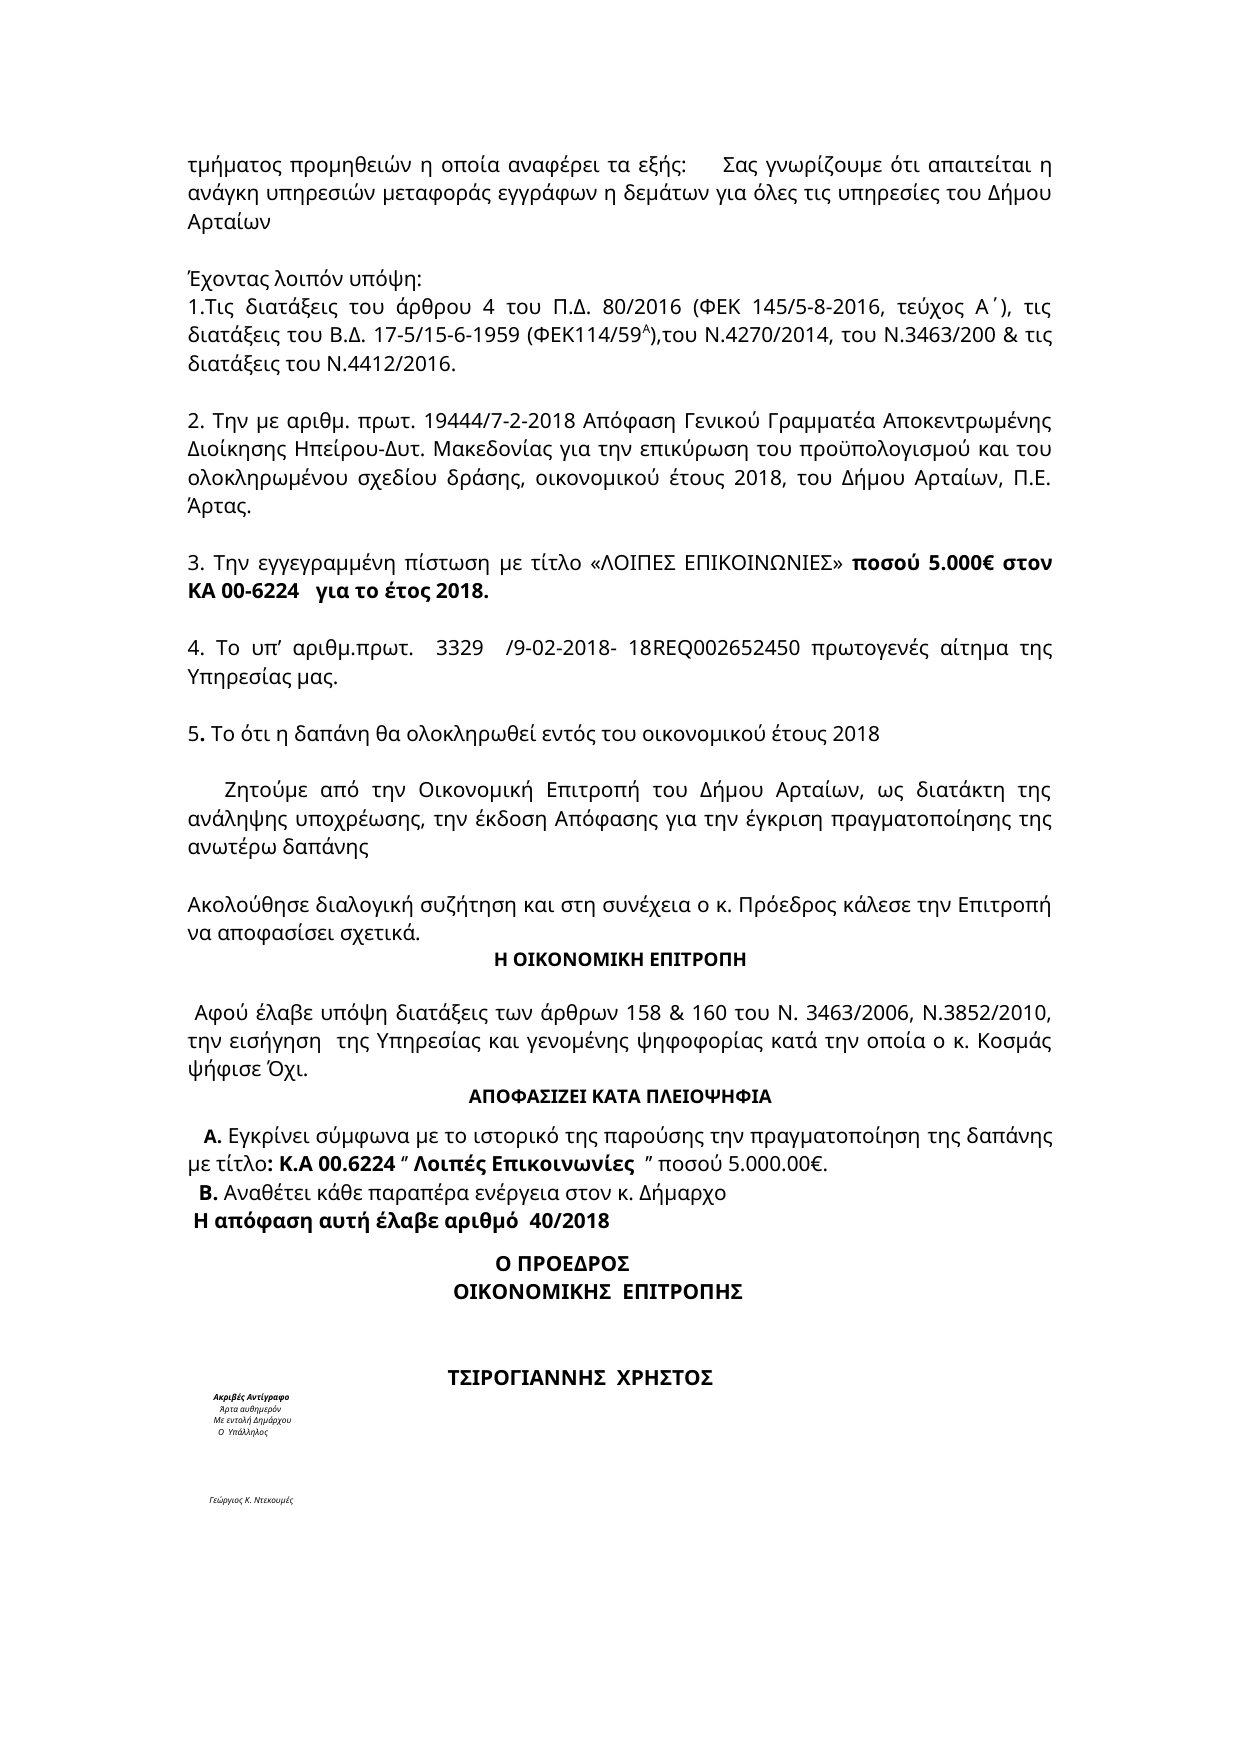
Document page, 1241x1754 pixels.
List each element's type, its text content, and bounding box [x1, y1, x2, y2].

text 2. Την με αριθμ. πρωτ. 19444/7-2-2018 Απόφαση Γενικού Γραμματέα Αποκεντρωμένης Διοίκησης Ηπείρου-Δυτ. Μακεδονίας για την επικύρωση του προϋπολογισμού και του ολοκληρωμένου σχεδίου δράσης, οικονομικού έτους 2018, του Δήμου Αρταίων, Π.Ε. Άρτας. [187, 406, 1053, 520]
text 1.Τις διατάξεις του άρθρου 4 του Π.Δ. 80/2016 (ΦΕΚ 145/5-8-2016, τεύχος Α΄), τις διατάξεις του Β.Δ. 17-5/15-6-1959 (ΦΕΚ114/59Α),του Ν.4270/2014, του Ν.3463/200 & τις διατάξεις του Ν.4412/2016. [187, 292, 1053, 377]
text ΟΙΚΟΝΟΜΙΚΗΣ ΕΠΙΤΡΟΠΗΣ [187, 1277, 1053, 1306]
text ΑΠΟΦΑΣΙΖΕΙ ΚΑΤΑ ΠΛΕΙΟΨΗΦΙΑ [187, 1083, 1053, 1108]
text Β. Αναθέτει κάθε παραπέρα ενέργεια στον κ. Δήμαρχο [187, 1178, 1053, 1206]
text Α. Εγκρίνει σύμφωνα με το ιστορικό της παρούσης την πραγματοποίηση της δαπάνης με τίτλο: Κ.Α 00.6224 ‘’ Λοιπές Επικοινωνίες ’’ ποσού 5.000.00€. [187, 1121, 1053, 1178]
text Η απόφαση αυτή έλαβε αριθμό 40/2018 [187, 1206, 1053, 1235]
text Ο ΠΡΟΕΔΡΟΣ [187, 1249, 1053, 1277]
text 3. Την εγγεγραμμένη πίστωση με τίτλο «ΛΟΙΠΕΣ ΕΠΙΚΟΙΝΩΝΙΕΣ» ποσού 5.000€ στον ΚΑ 00-6224 για το έτος 2018. [187, 548, 1053, 605]
text Ζητούμε από την Οικονομική Επιτροπή του Δήμου Αρταίων, ως διατάκτη της ανάληψης υποχρέωσης, την έκδοση Απόφασης για την έγκριση πραγματοποίησης της ανωτέρω δαπάνης [187, 776, 1053, 861]
text 4. Το υπ’ αριθμ.πρωτ. 3329 /9-02-2018- 18REQ002652450 πρωτογενές αίτημα της Υπηρεσίας μας. [187, 633, 1053, 690]
text Ακολούθησε διαλογική συζήτηση και στη συνέχεια ο κ. Πρόεδρος κάλεσε την Επιτροπή να αποφασίσει σχετικά. [187, 890, 1053, 947]
text ΤΣΙΡΟΓΙΑΝΝΗΣ ΧΡΗΣΤΟΣ [187, 1363, 1053, 1392]
text Αφού έλαβε υπόψη διατάξεις των άρθρων 158 & 160 του Ν. 3463/2006, Ν.3852/2010, την εισήγηση της Υπηρεσίας και γενομένης ψηφοφορίας κατά την οποία ο κ. Κοσμάς ψήφισε Όχι. [187, 998, 1053, 1083]
text 5. Το ότι η δαπάνη θα ολοκληρωθεί εντός του οικονομικού έτους 2018 [187, 719, 1053, 747]
text Έχοντας λοιπόν υπόψη: [187, 264, 1053, 292]
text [187, 150, 1053, 235]
text Η ΟΙΚΟΝΟΜΙΚΗ ΕΠΙΤΡΟΠΗ [187, 947, 1053, 972]
